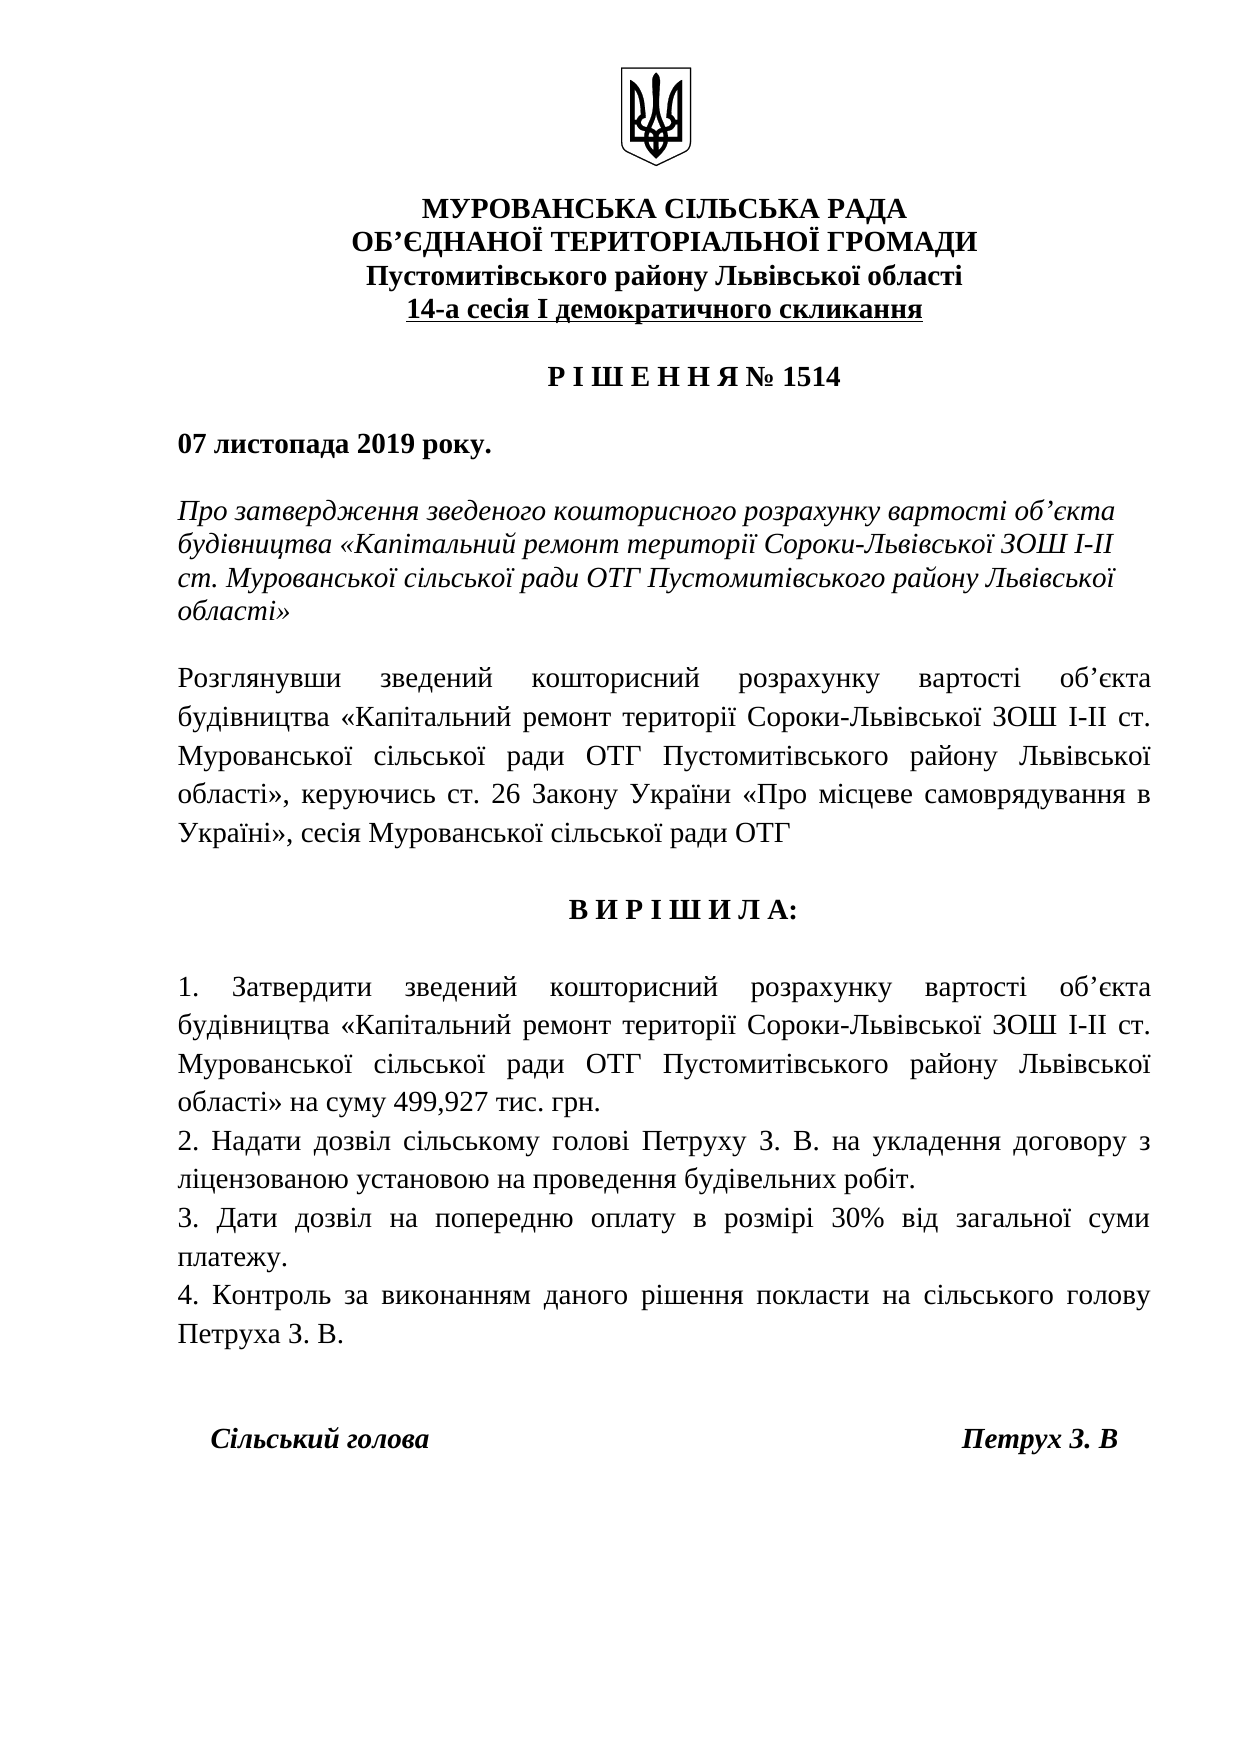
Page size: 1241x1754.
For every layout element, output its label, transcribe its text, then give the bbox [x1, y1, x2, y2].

text 2. Надати дозвіл сільському голові Петруху З. В. на укладення договору з ліцензованою установою на проведення будівельних робіт. [177, 1123, 1152, 1195]
text 4. Контроль за виконанням даного рішення покласти на сільського голову Петруха З. В. [177, 1277, 1152, 1349]
text МУРОВАНСЬКА СІЛЬСЬКА РАДА [177, 191, 1152, 224]
text ОБ’ЄДНАНОЇ ТЕРИТОРІАЛЬНОЇ ГРОМАДИ [177, 224, 1152, 258]
text 3. Дати дозвіл на попередню оплату в розмірі 30% від загальної суми платежу. [177, 1200, 1152, 1272]
text В И Р І Ш И Л А: [215, 892, 1152, 925]
text Р І Ш Е Н Н Я № 1514 [177, 359, 1211, 392]
text 1. Затвердити зведений кошторисний розрахунку вартості об’єкта будівництва «Капітальний ремонт території Сороки-Львівської ЗОШ І-ІІ ст. Мурованської сільської ради ОТГ Пустомитівського району Львівської області» на суму 499,927 тис. грн. [177, 969, 1152, 1118]
text Сільський голова Петрух З. В [177, 1421, 1152, 1455]
text Пустомитівського району Львівської області [177, 258, 1152, 292]
text Про затвердження зведеного кошторисного розрахунку вартості об’єкта будівництва «Капітальний ремонт території Сороки-Львівської ЗОШ І-ІІ ст. Мурованської сільської ради ОТГ Пустомитівського району Львівської області» [177, 493, 1152, 627]
text Розглянувши зведений кошторисний розрахунку вартості об’єкта будівництва «Капітальний ремонт території Сороки-Львівської ЗОШ І-ІІ ст. Мурованської сільської ради ОТГ Пустомитівського району Львівської області», керуючись ст. 26 Закону України «Про місцеве самоврядування в Україні», сесія Мурованської сільської ради ОТГ [177, 661, 1152, 848]
text 07 листопада 2019 року. [177, 426, 1152, 459]
text 14-а сесія І демократичного скликання [177, 292, 1152, 325]
